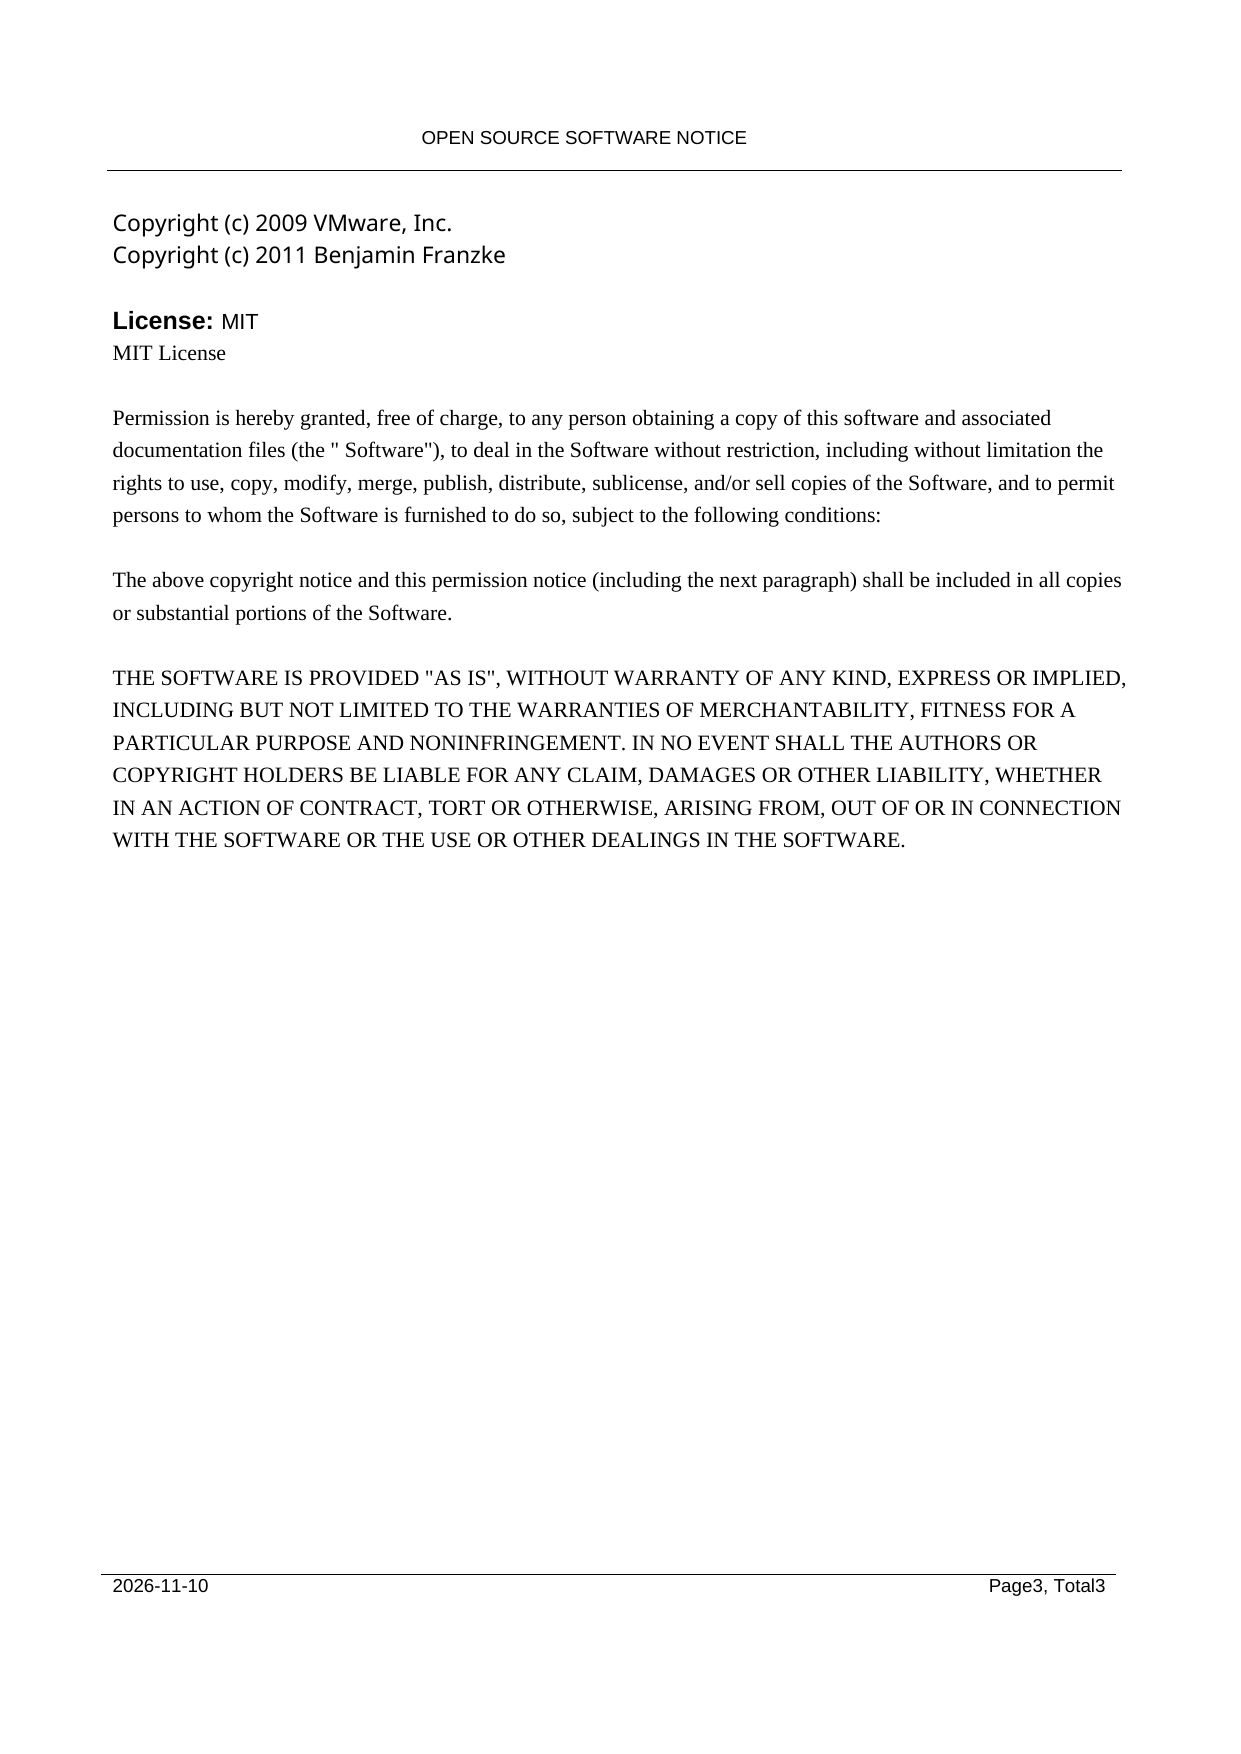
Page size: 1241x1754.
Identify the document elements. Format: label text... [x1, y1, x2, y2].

text MIT License Permission is hereby granted, free of charge, to any person obtaining a copy of this software and associated documentation files (the " Software"), to deal in the Software without restriction, including without limitation the rights to use, copy, modify, merge, publish, distribute, sublicense, and/or sell copies of the Software, and to permit persons to whom the Software is furnished to do so, subject to the following conditions: The above copyright notice and this permission notice (including the next paragraph) shall be included in all copies or substantial portions of the Software. THE SOFTWARE IS PROVIDED "AS IS", WITHOUT WARRANTY OF ANY KIND, EXPRESS OR IMPLIED, INCLUDING BUT NOT LIMITED TO THE WARRANTIES OF MERCHANTABILITY, FITNESS FOR A PARTICULAR PURPOSE AND NONINFRINGEMENT. IN NO EVENT SHALL THE AUTHORS OR COPYRIGHT HOLDERS BE LIABLE FOR ANY CLAIM, DAMAGES OR OTHER LIABILITY, WHETHER IN AN ACTION OF CONTRACT, TORT OR OTHERWISE, ARISING FROM, OUT OF OR IN CONNECTION WITH THE SOFTWARE OR THE USE OR OTHER DEALINGS IN THE SOFTWARE. [112, 336, 1128, 889]
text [112, 206, 1128, 304]
text License: MIT [112, 304, 1128, 336]
